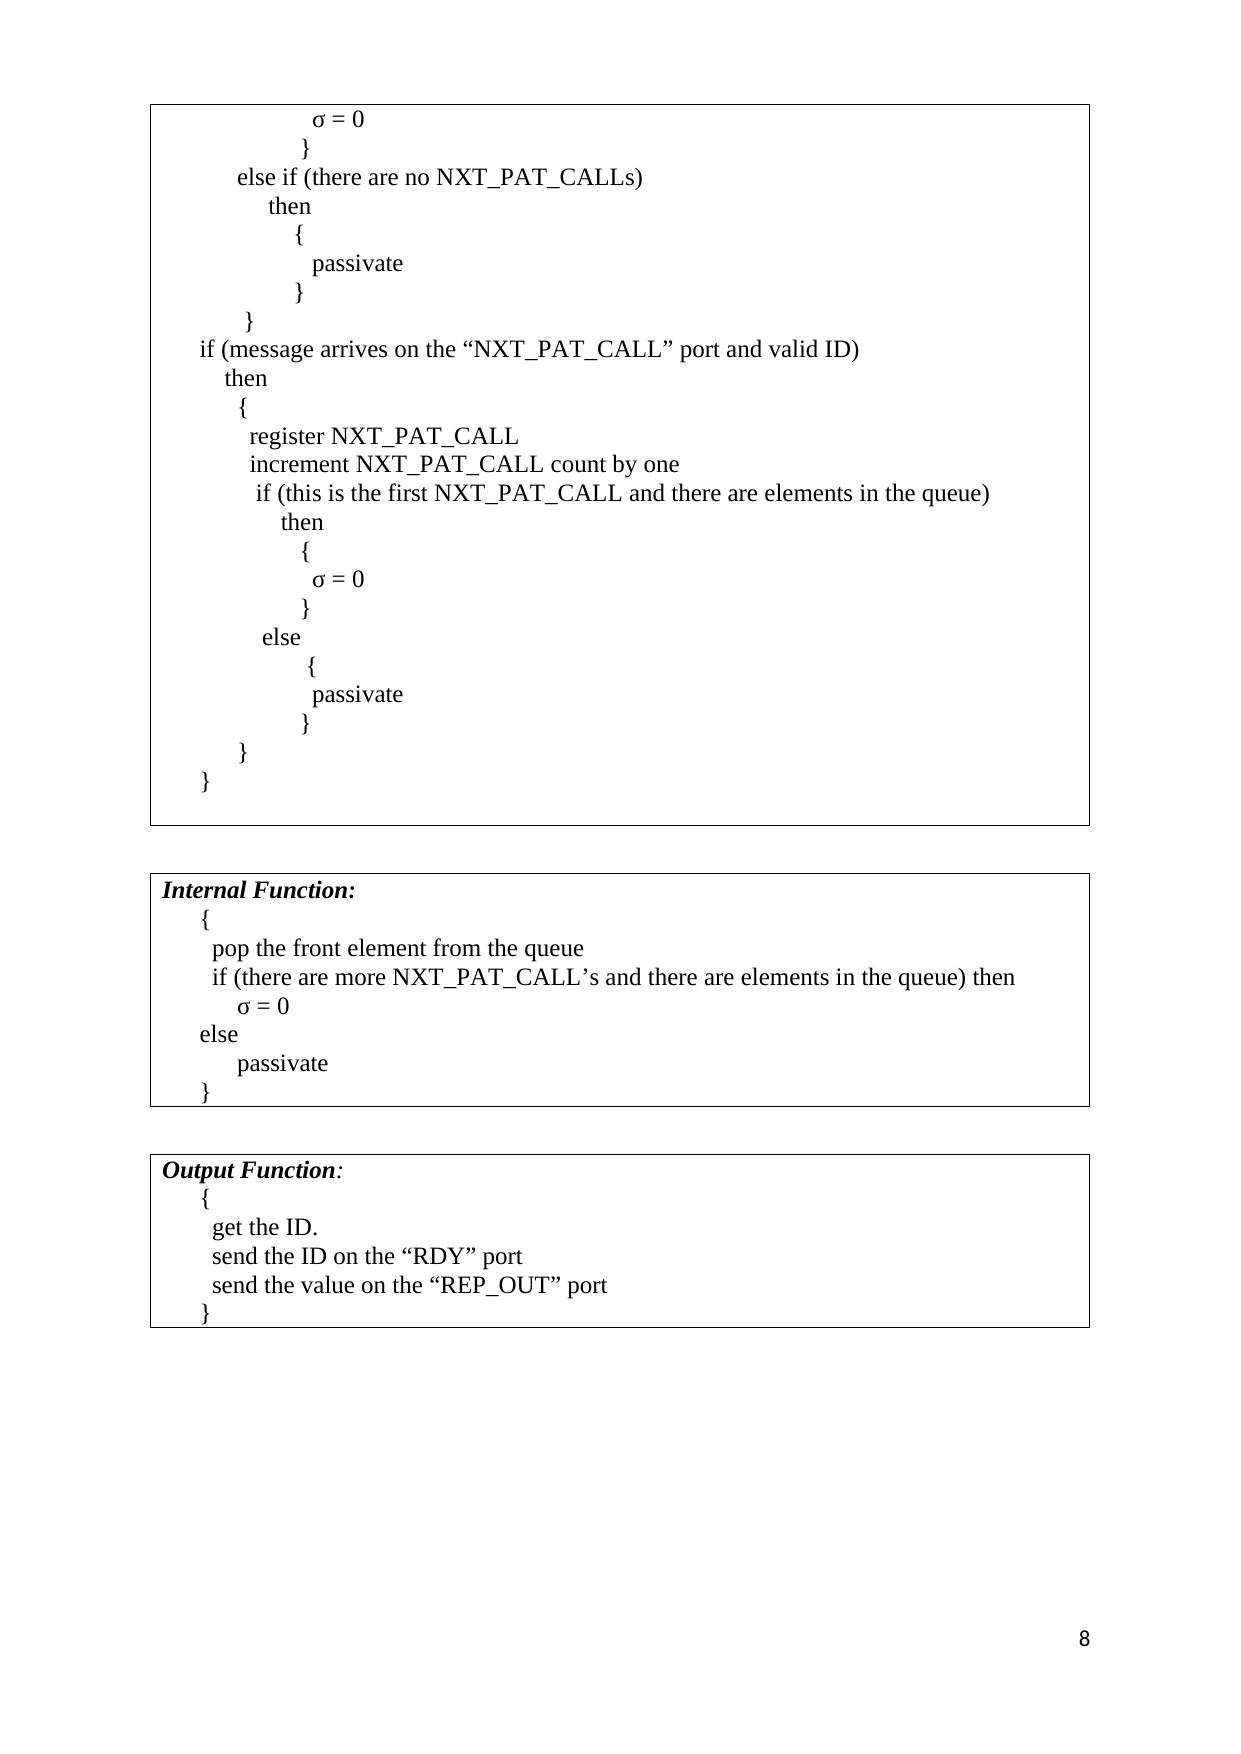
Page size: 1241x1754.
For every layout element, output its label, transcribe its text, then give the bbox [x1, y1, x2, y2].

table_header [151, 105, 1089, 825]
table_header Internal Function: { pop the front element from the queue if (there are more NXT_PAT_CALL’s and there are elements in the queue) then σ = 0 else passivate } [151, 874, 1089, 1106]
table_header Output Function: { get the ID. send the ID on the “RDY” port send the value on the “REP_OUT” port } [151, 1155, 1089, 1327]
